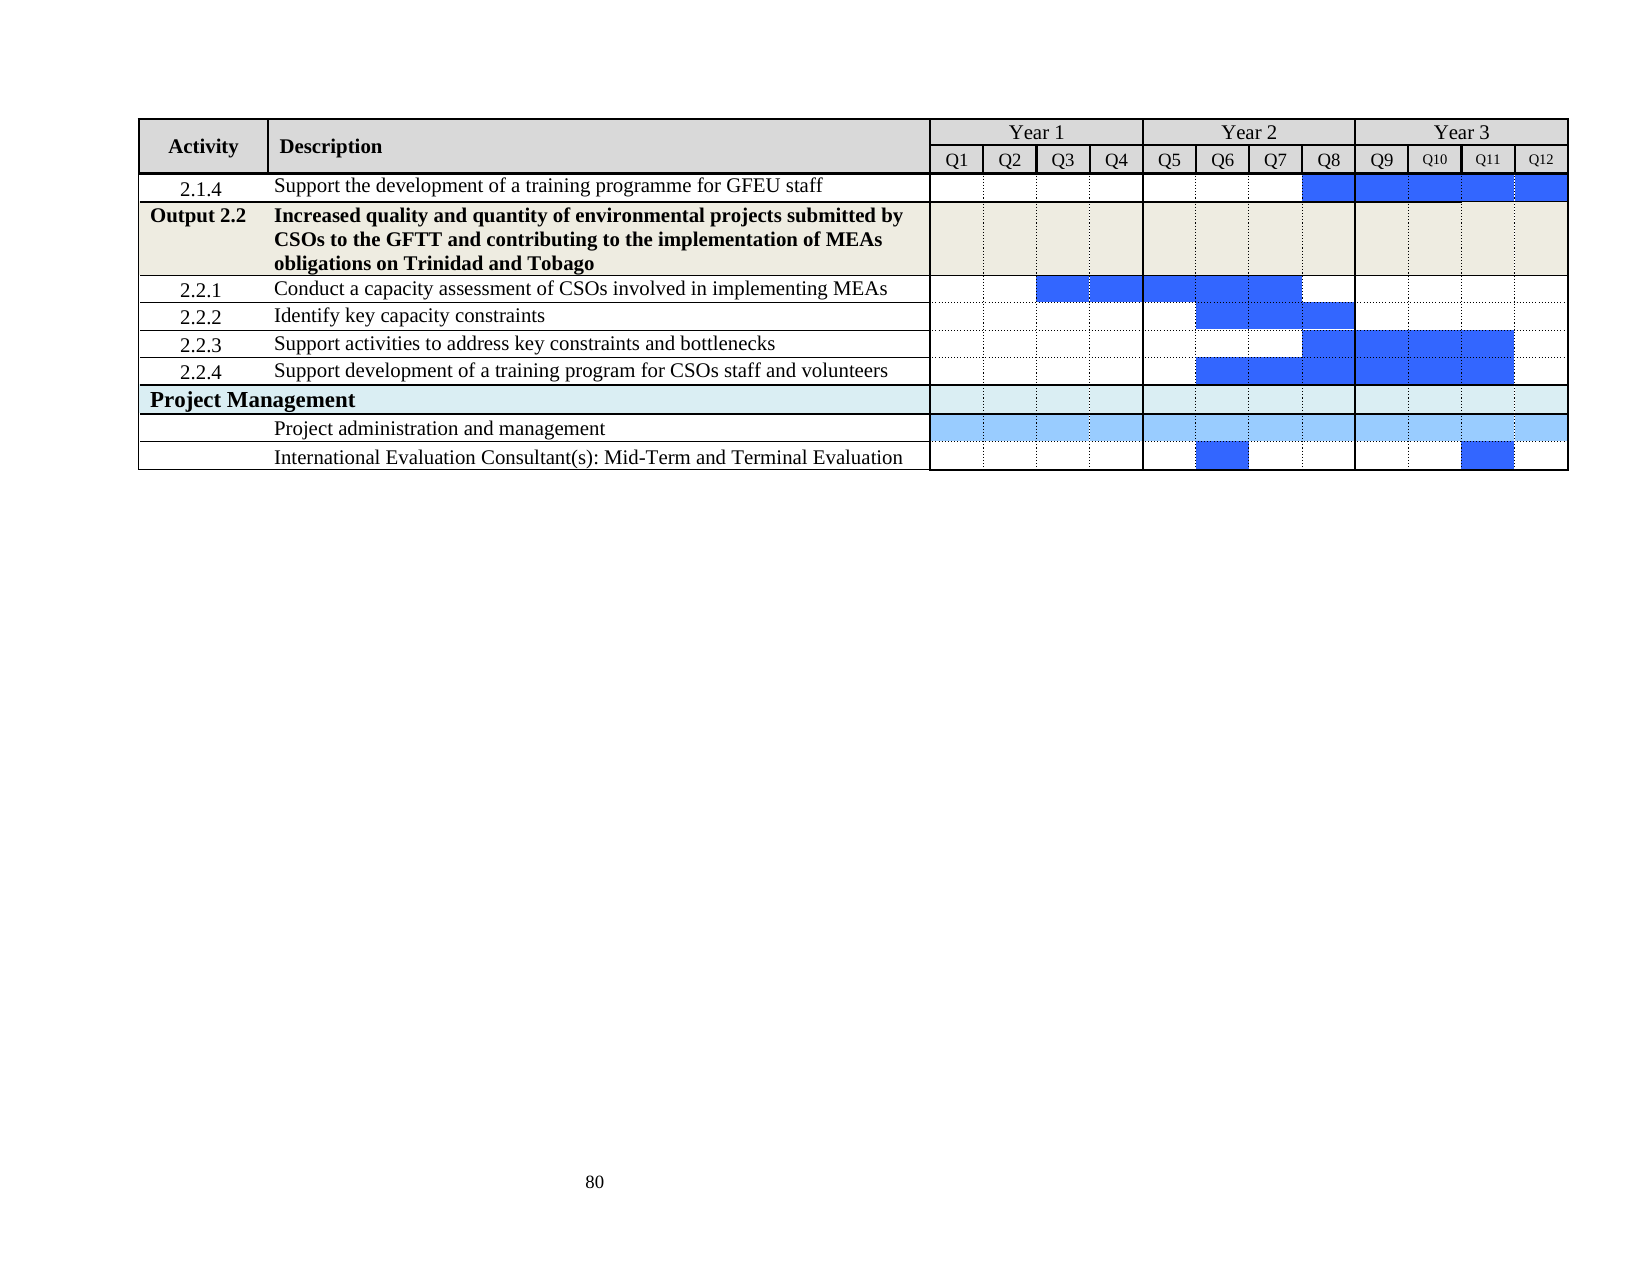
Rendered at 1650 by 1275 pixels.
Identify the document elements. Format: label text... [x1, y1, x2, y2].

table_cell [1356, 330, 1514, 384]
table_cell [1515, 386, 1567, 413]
table_cell Q1 [931, 146, 982, 172]
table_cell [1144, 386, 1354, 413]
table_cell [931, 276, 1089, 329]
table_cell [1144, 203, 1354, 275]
table_cell Q8 [1303, 146, 1354, 172]
table_cell Q2 [984, 146, 1035, 172]
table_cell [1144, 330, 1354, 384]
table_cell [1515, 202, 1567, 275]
table_cell Q11 [1463, 146, 1514, 172]
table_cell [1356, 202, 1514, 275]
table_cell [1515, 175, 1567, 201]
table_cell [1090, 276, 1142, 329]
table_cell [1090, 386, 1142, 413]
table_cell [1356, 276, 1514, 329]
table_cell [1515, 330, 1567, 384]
table_cell Q9 [1356, 146, 1407, 172]
table_cell Q6 [1197, 146, 1248, 172]
table_header Year 3 [1356, 120, 1567, 144]
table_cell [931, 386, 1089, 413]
table_cell Q4 [1091, 146, 1142, 172]
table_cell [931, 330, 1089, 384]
table_cell Q7 [1250, 146, 1301, 172]
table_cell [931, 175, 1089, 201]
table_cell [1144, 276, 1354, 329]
table_cell Q5 [1144, 146, 1195, 172]
table_cell Q12 [1516, 146, 1567, 172]
table_header Year 2 [1144, 120, 1354, 144]
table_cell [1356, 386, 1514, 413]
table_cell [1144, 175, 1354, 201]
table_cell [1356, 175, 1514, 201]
table_header Activity [140, 120, 267, 172]
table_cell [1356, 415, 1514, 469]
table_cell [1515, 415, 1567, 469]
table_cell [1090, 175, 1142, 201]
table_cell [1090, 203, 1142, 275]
table_cell Q10 [1409, 146, 1460, 172]
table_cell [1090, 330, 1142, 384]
table_header Description [269, 120, 929, 172]
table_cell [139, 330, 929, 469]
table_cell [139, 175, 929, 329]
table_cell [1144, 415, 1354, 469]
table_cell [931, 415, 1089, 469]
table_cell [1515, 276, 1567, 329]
table_cell Q3 [1038, 146, 1089, 172]
table_header Year 1 [931, 120, 1142, 144]
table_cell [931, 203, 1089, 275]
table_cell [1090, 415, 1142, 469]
